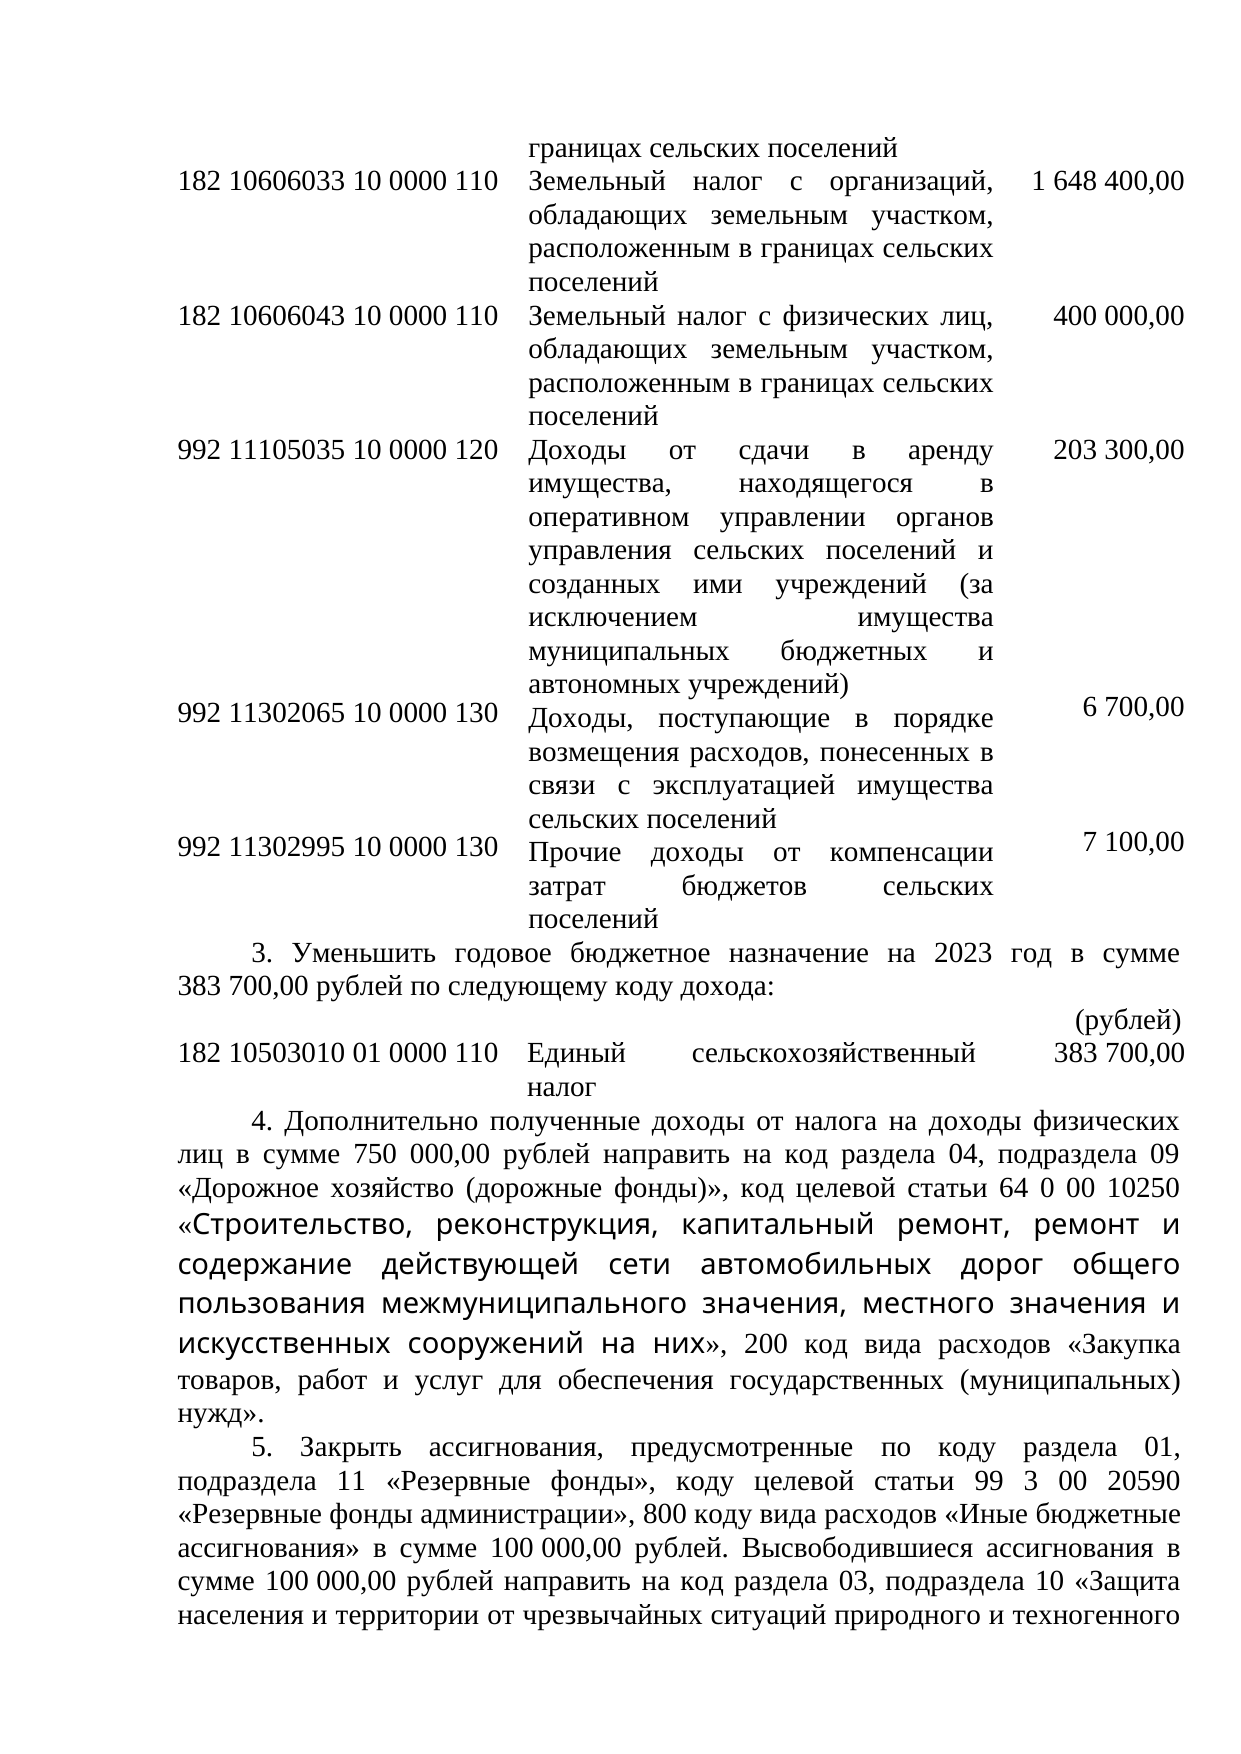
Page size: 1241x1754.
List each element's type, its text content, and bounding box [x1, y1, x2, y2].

table_cell Земельный налог с физических лиц, обладающих земельным участком, расположенным в границах сельских поселений Доходы от сдачи в аренду имущества, находящегося в оперативном управлении органов управления сельских поселений и созданных ими учреждений (за исключением имущества муниципальных бюджетных и автономных учреждений) Доходы, поступающие в порядке возмещения расходов, понесенных в связи с эксплуатацией имущества сельских поселений Прочие доходы от компенсации затрат бюджетов сельских поселений [517, 298, 1005, 935]
list 4. Дополнительно полученные доходы от налога на доходы физических лиц в сумме 750 000,00 рублей направить на код раздела 04, подраздела 09 «Дорожное хозяйство (дорожные фонды)», код целевой статьи 64 0 00 10250 «Строительство, реконструкция, капитальный ремонт, ремонт и содержание действующей сети автомобильных дорог общего пользования межмуниципального значения, местного значения и искусственных сооружений на них», 200 код вида расходов «Закупка товаров, работ и услуг для обеспечения государственных (муниципальных) нужд». [177, 1103, 1181, 1429]
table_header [517, 130, 1005, 298]
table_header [1005, 130, 1195, 298]
table_cell 182 10606043 10 0000 110 992 11105035 10 0000 120 992 11302065 10 0000 130 992 11302995 10 0000 130 [166, 298, 517, 935]
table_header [166, 130, 517, 298]
table_header 383 700,00 [987, 1036, 1196, 1103]
table_header Единый сельскохозяйственный налог [516, 1036, 987, 1103]
text (рублей) [177, 1002, 1181, 1036]
table_header 182 10503010 01 0000 110 [166, 1036, 516, 1103]
text 3. Уменьшить годовое бюджетное назначение на 2023 год в сумме 383 700,00 рублей по следующему коду дохода: [177, 935, 1181, 1002]
table_cell 400 000,00 203 300,00 6 700,00 7 100,00 [1005, 298, 1195, 935]
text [177, 1429, 1181, 1630]
